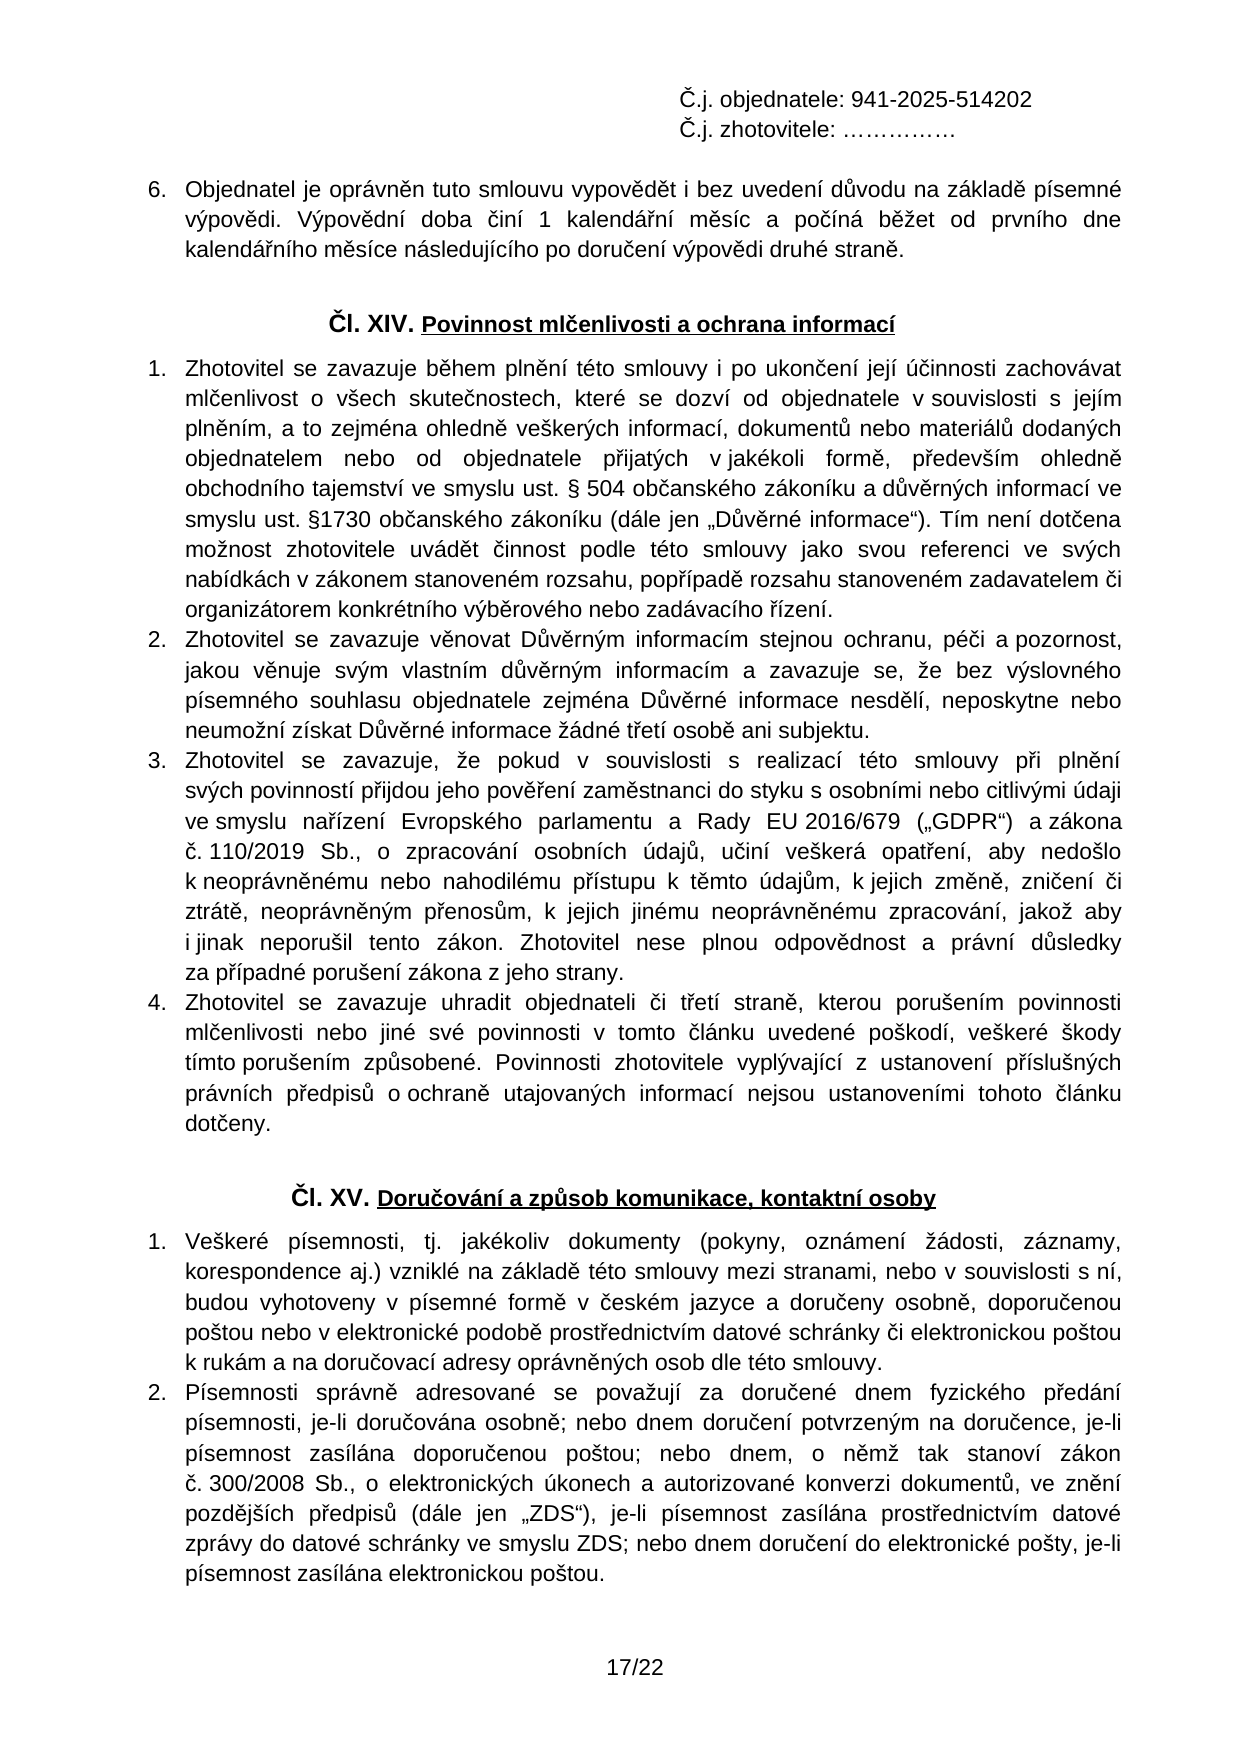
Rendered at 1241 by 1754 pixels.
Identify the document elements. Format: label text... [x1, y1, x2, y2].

list Zhotovitel se zavazuje během plnění této smlouvy i po ukončení její účinnosti zachovávat mlčenlivost o všech skutečnostech, které se dozví od objednatele v souvislosti s jejím plněním, a to zejména ohledně veškerých informací, dokumentů nebo materiálů dodaných objednatelem nebo od objednatele přijatých v jakékoli formě, především ohledně obchodního tajemství ve smyslu ust. § 504 občanského zákoníku a důvěrných informací ve smyslu ust. §1730 občanského zákoníku (dále jen „Důvěrné informace“). Tím není dotčena možnost zhotovitele uvádět činnost podle této smlouvy jako svou referenci ve svých nabídkách v zákonem stanoveném rozsahu, popřípadě rozsahu stanoveném zadavatelem či organizátorem konkrétního výběrového nebo zadávacího řízení. [148, 354, 1122, 622]
text Doručování a způsob komunikace, kontaktní osoby [148, 1183, 1122, 1211]
list Zhotovitel se zavazuje, že pokud v souvislosti s realizací této smlouvy při plnění svých povinností přijdou jeho pověření zaměstnanci do styku s osobními nebo citlivými údaji ve smyslu nařízení Evropského parlamentu a Rady EU 2016/679 („GDPR“) a zákona č. 110/2019 Sb., o zpracování osobních údajů, učiní veškerá opatření, aby nedošlo k neoprávněnému nebo nahodilému přístupu k těmto údajům, k jejich změně, zničení či ztrátě, neoprávněným přenosům, k jejich jinému neoprávněnému zpracování, jakož aby i jinak neporušil tento zákon. Zhotovitel nese plnou odpovědnost a právní důsledky za případné porušení zákona z jeho strany. [148, 747, 1122, 985]
list Veškeré písemnosti, tj. jakékoliv dokumenty (pokyny, oznámení žádosti, záznamy, korespondence aj.) vzniklé na základě této smlouvy mezi stranami, nebo v souvislosti s ní, budou vyhotoveny v písemné formě v českém jazyce a doručeny osobně, doporučenou poštou nebo v elektronické podobě prostřednictvím datové schránky či elektronickou poštou k rukám a na doručovací adresy oprávněných osob dle této smlouvy. [148, 1228, 1122, 1375]
list Objednatel je oprávněn tuto smlouvu vypovědět i bez uvedení důvodu na základě písemné výpovědi. Výpovědní doba činí 1 kalendářní měsíc a počíná běžet od prvního dne kalendářního měsíce následujícího po doručení výpovědi druhé straně. [148, 176, 1122, 262]
text Povinnost mlčenlivosti a ochrana informací [148, 309, 1122, 338]
list Zhotovitel se zavazuje věnovat Důvěrným informacím stejnou ochranu, péči a pozornost, jakou věnuje svým vlastním důvěrným informacím a zavazuje se, že bez výslovného písemného souhlasu objednatele zejména Důvěrné informace nesdělí, neposkytne nebo neumožní získat Důvěrné informace žádné třetí osobě ani subjektu. [148, 626, 1122, 743]
list Zhotovitel se zavazuje uhradit objednateli či třetí straně, kterou porušením povinnosti mlčenlivosti nebo jiné své povinnosti v tomto článku uvedené poškodí, veškeré škody tímto porušením způsobené. Povinnosti zhotovitele vyplývající z ustanovení příslušných právních předpisů o ochraně utajovaných informací nejsou ustanoveními tohoto článku dotčeny. [148, 989, 1122, 1136]
list Písemnosti správně adresované se považují za doručené dnem fyzického předání písemnosti, je-li doručována osobně; nebo dnem doručení potvrzeným na doručence, je-li písemnost zasílána doporučenou poštou; nebo dnem, o němž tak stanoví zákon č. 300/2008 Sb., o elektronických úkonech a autorizované konverzi dokumentů, ve znění pozdějších předpisů (dále jen „ZDS“), je-li písemnost zasílána prostřednictvím datové zprávy do datové schránky ve smyslu ZDS; nebo dnem doručení do elektronické pošty, je-li písemnost zasílána elektronickou poštou. [148, 1379, 1122, 1587]
